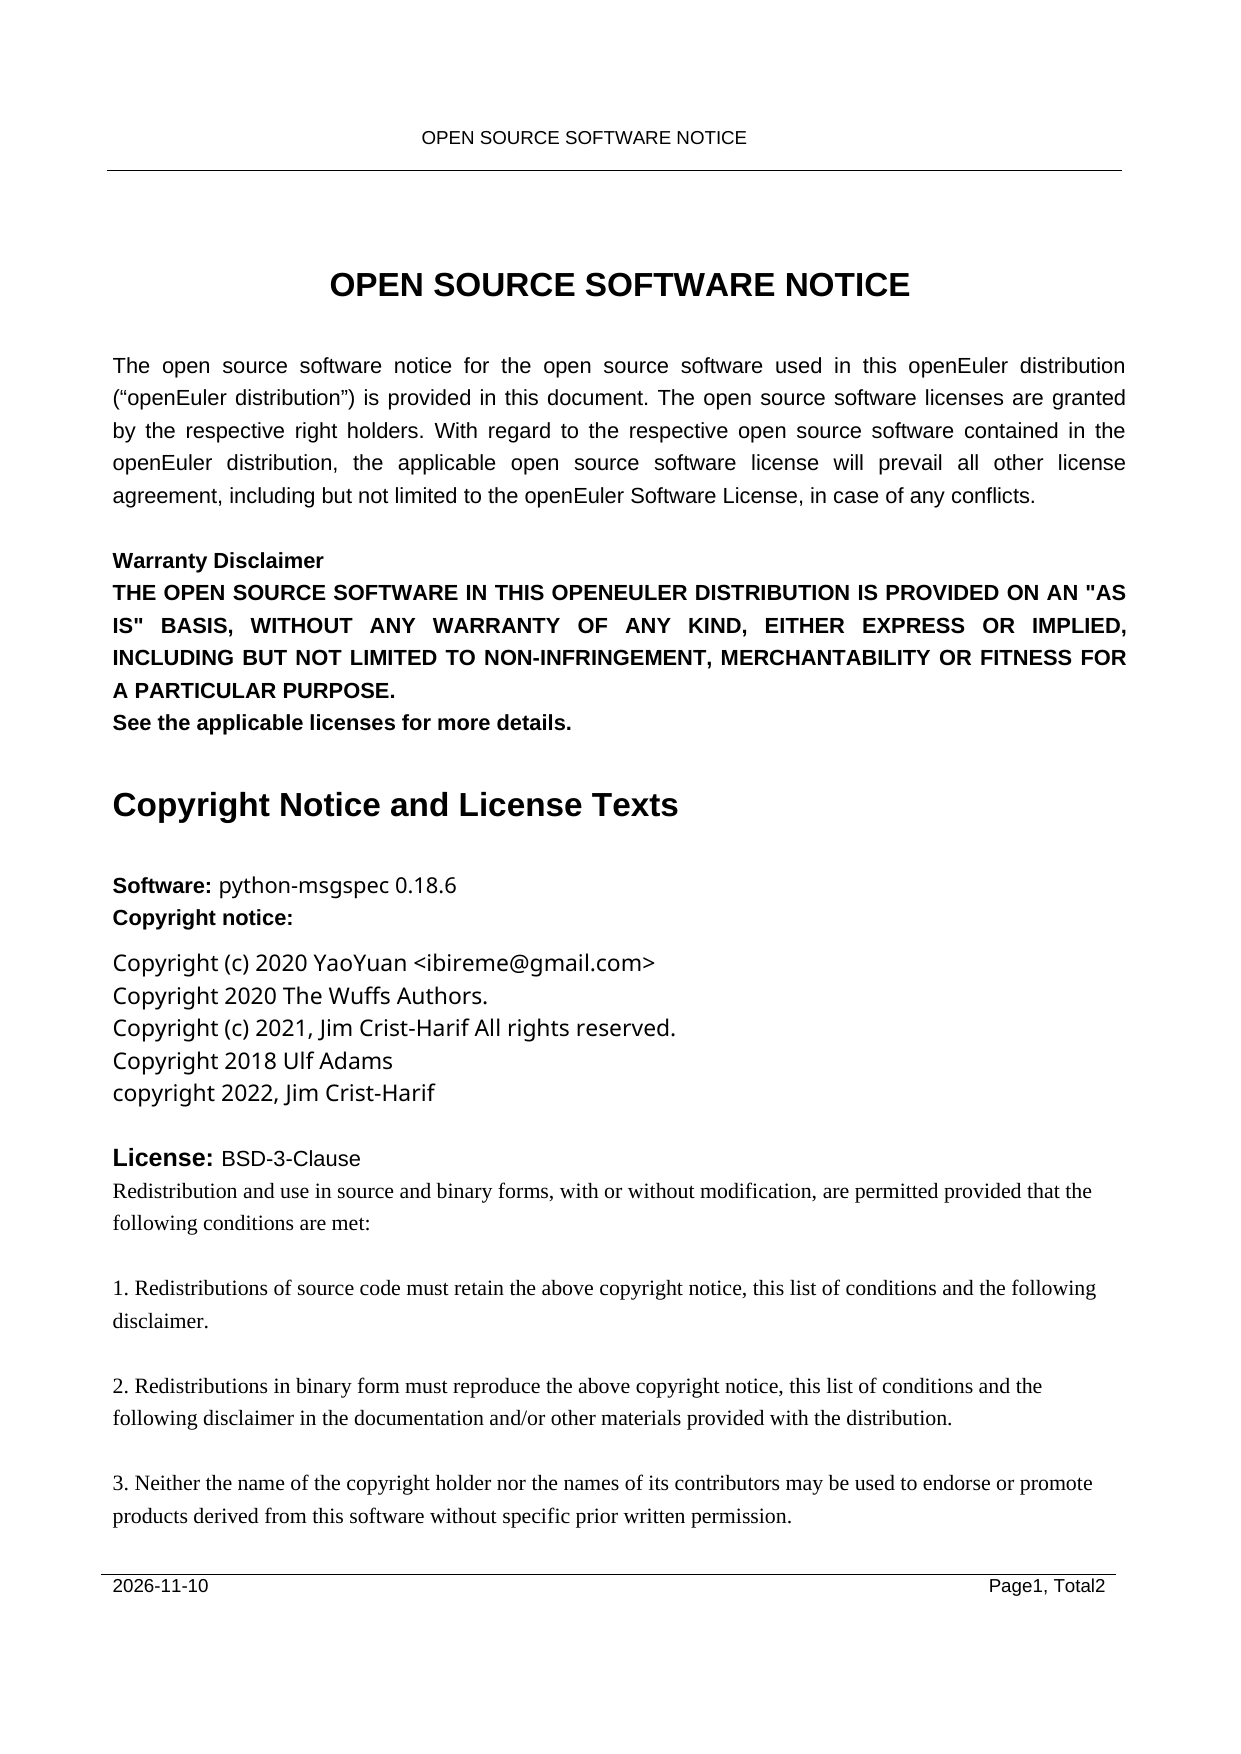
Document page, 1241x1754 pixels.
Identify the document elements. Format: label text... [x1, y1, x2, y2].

title Software: python-msgspec 0.18.6 [112, 869, 1128, 901]
text Warranty Disclaimer [112, 544, 1128, 576]
text License: BSD-3-Clause [112, 1142, 1128, 1174]
text OPEN SOURCE SOFTWARE NOTICE [112, 251, 1128, 316]
text Copyright notice: [112, 901, 1128, 934]
text The open source software notice for the open source software used in this openEuler distribution (“openEuler distribution”) is provided in this document. The open source software licenses are granted by the respective right holders. With regard to the respective open source software contained in the openEuler distribution, the applicable open source software license will prevail all other license agreement, including but not limited to the openEuler Software License, in case of any conflicts. [112, 349, 1128, 511]
text Copyright Notice and License Texts [112, 771, 1128, 836]
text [112, 1174, 1128, 1532]
text Copyright (c) 2020 YaoYuan <ibireme@gmail.com> Copyright 2020 The Wuffs Authors. Copyright (c) 2021, Jim Crist-Harif All rights reserved. Copyright 2018 Ulf Adams copyright 2022, Jim Crist-Harif [112, 947, 1128, 1142]
text THE OPEN SOURCE SOFTWARE IN THIS OPENEULER DISTRIBUTION IS PROVIDED ON AN "AS IS" BASIS, WITHOUT ANY WARRANTY OF ANY KIND, EITHER EXPRESS OR IMPLIED, INCLUDING BUT NOT LIMITED TO NON-INFRINGEMENT, MERCHANTABILITY OR FITNESS FOR A PARTICULAR PURPOSE. See the applicable licenses for more details. [112, 576, 1128, 739]
